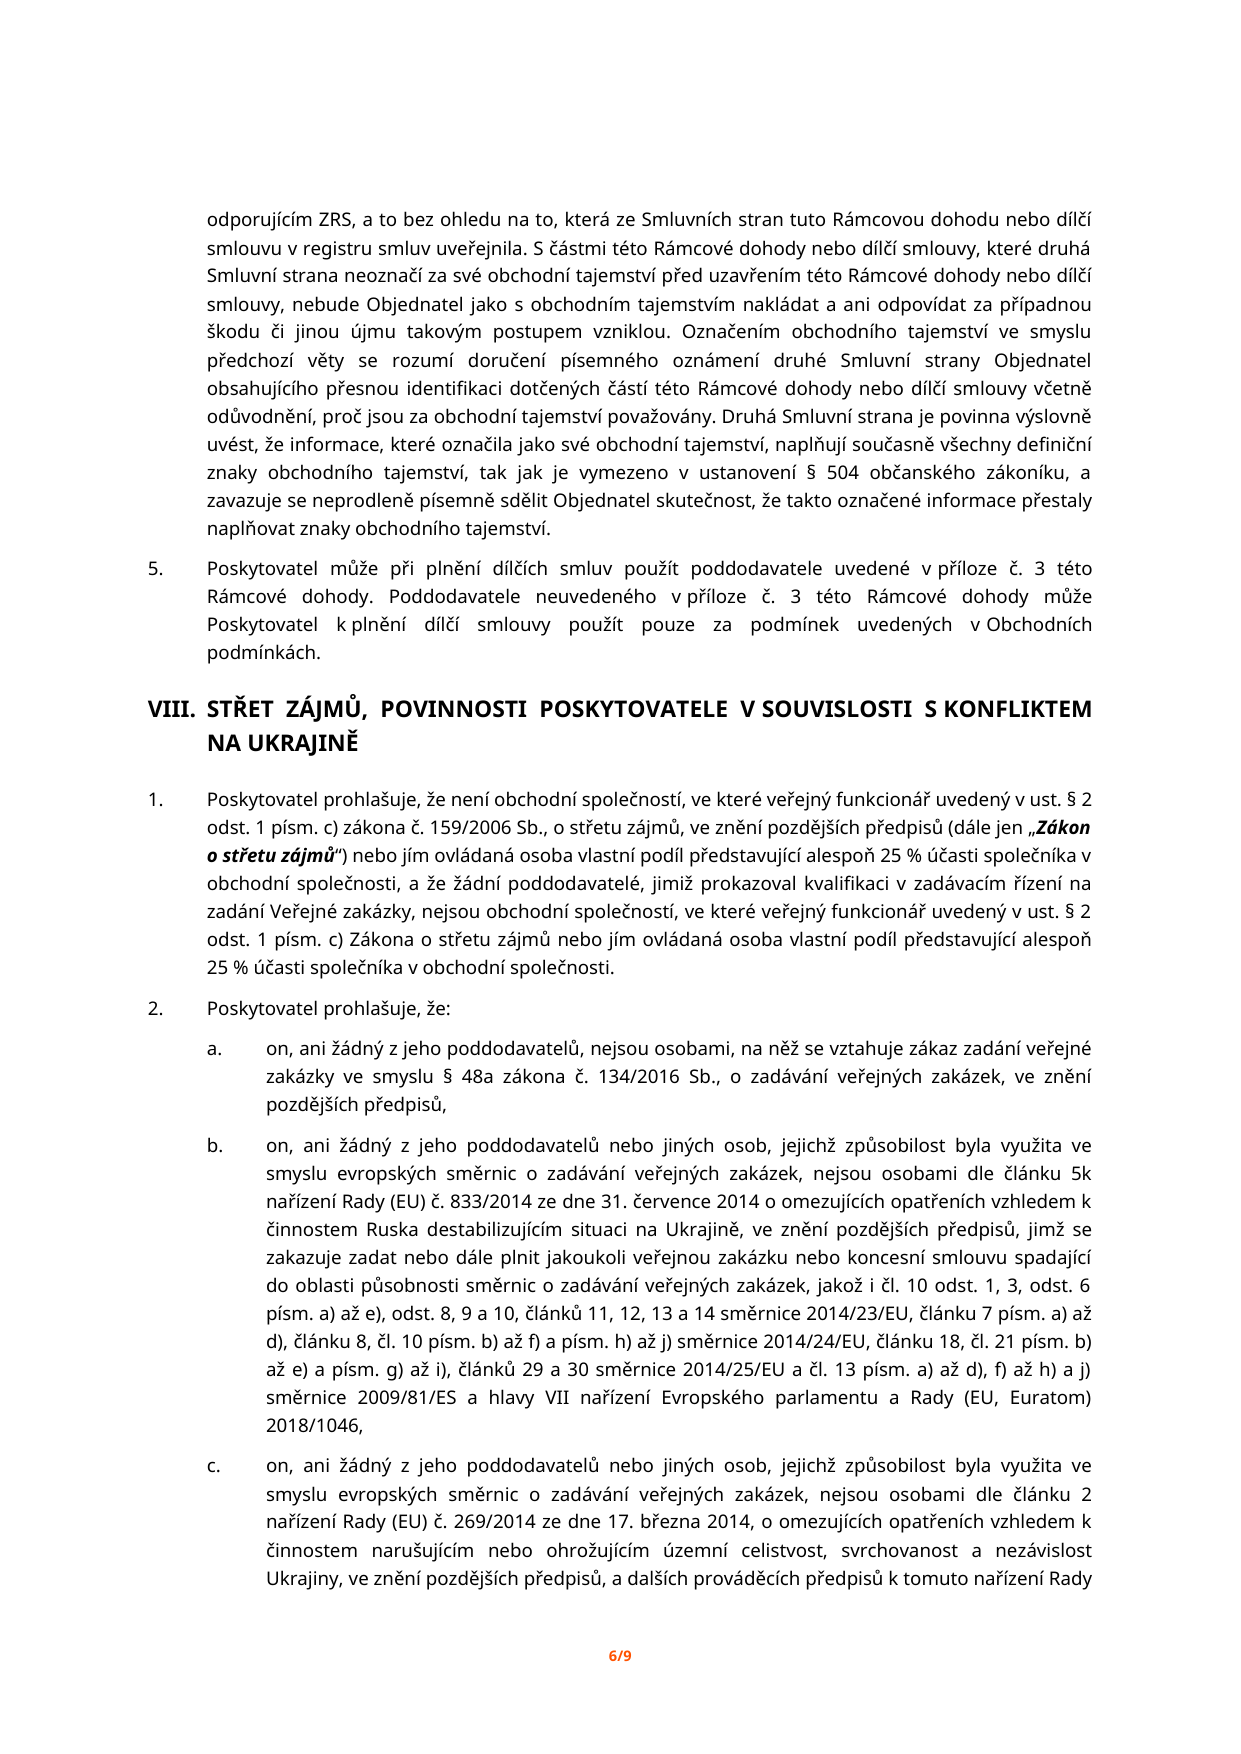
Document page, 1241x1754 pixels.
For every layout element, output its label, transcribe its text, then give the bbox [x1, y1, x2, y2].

list on, ani žádný z jeho poddodavatelů, nejsou osobami, na něž se vztahuje zákaz zadání veřejné zakázky ve smyslu § 48a zákona č. 134/2016 Sb., o zadávání veřejných zakázek, ve znění pozdějších předpisů, [207, 1036, 1093, 1117]
text Poskytovatel prohlašuje, že: [148, 995, 1093, 1021]
text STŘET ZÁJMŮ, POVINNOSTI POSKYTOVATELE V SOUVISLOSTI S KONFLIKTEM NA UKRAJINĚ [148, 693, 1093, 758]
text Poskytovatel může při plnění dílčích smluv použít poddodavatele uvedené v příloze č. 3 této Rámcové dohody. Poddodavatele neuvedeného v příloze č. 3 této Rámcové dohody může Poskytovatel k plnění dílčí smlouvy použít pouze za podmínek uvedených v Obchodních podmínkách. [148, 556, 1093, 665]
list Poskytovatel prohlašuje, že není obchodní společností, ve které veřejný funkcionář uvedený v ust. § 2 odst. 1 písm. c) zákona č. 159/2006 Sb., o střetu zájmů, ve znění pozdějších předpisů (dále jen „Zákon o střetu zájmů“) nebo jím ovládaná osoba vlastní podíl představující alespoň 25 % účasti společníka v obchodní společnosti, a že žádní poddodavatelé, jimiž prokazoval kvalifikaci v zadávacím řízení na zadání Veřejné zakázky, nejsou obchodní společností, ve které veřejný funkcionář uvedený v ust. § 2 odst. 1 písm. c) Zákona o střetu zájmů nebo jím ovládaná osoba vlastní podíl představující alespoň 25 % účasti společníka v obchodní společnosti. [148, 786, 1093, 980]
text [148, 207, 1093, 541]
text on, ani žádný z jeho poddodavatelů nebo jiných osob, jejichž způsobilost byla využita ve smyslu evropských směrnic o zadávání veřejných zakázek, nejsou osobami dle článku 5k nařízení Rady (EU) č. 833/2014 ze dne 31. července 2014 o omezujících opatřeních vzhledem k činnostem Ruska destabilizujícím situaci na Ukrajině, ve znění pozdějších předpisů, jimž se zakazuje zadat nebo dále plnit jakoukoli veřejnou zakázku nebo koncesní smlouvu spadající do oblasti působnosti směrnic o zadávání veřejných zakázek, jakož i čl. 10 odst. 1, 3, odst. 6 písm. a) až e), odst. 8, 9 a 10, článků 11, 12, 13 a 14 směrnice 2014/23/EU, článku 7 písm. a) až d), článku 8, čl. 10 písm. b) až f) a písm. h) až j) směrnice 2014/24/EU, článku 18, čl. 21 písm. b) až e) a písm. g) až i), článků 29 a 30 směrnice 2014/25/EU a čl. 13 písm. a) až d), f) až h) a j) směrnice 2009/81/ES a hlavy VII nařízení Evropského parlamentu a Rady (EU, Euratom) 2018/1046, [207, 1132, 1093, 1438]
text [207, 1453, 1093, 1590]
